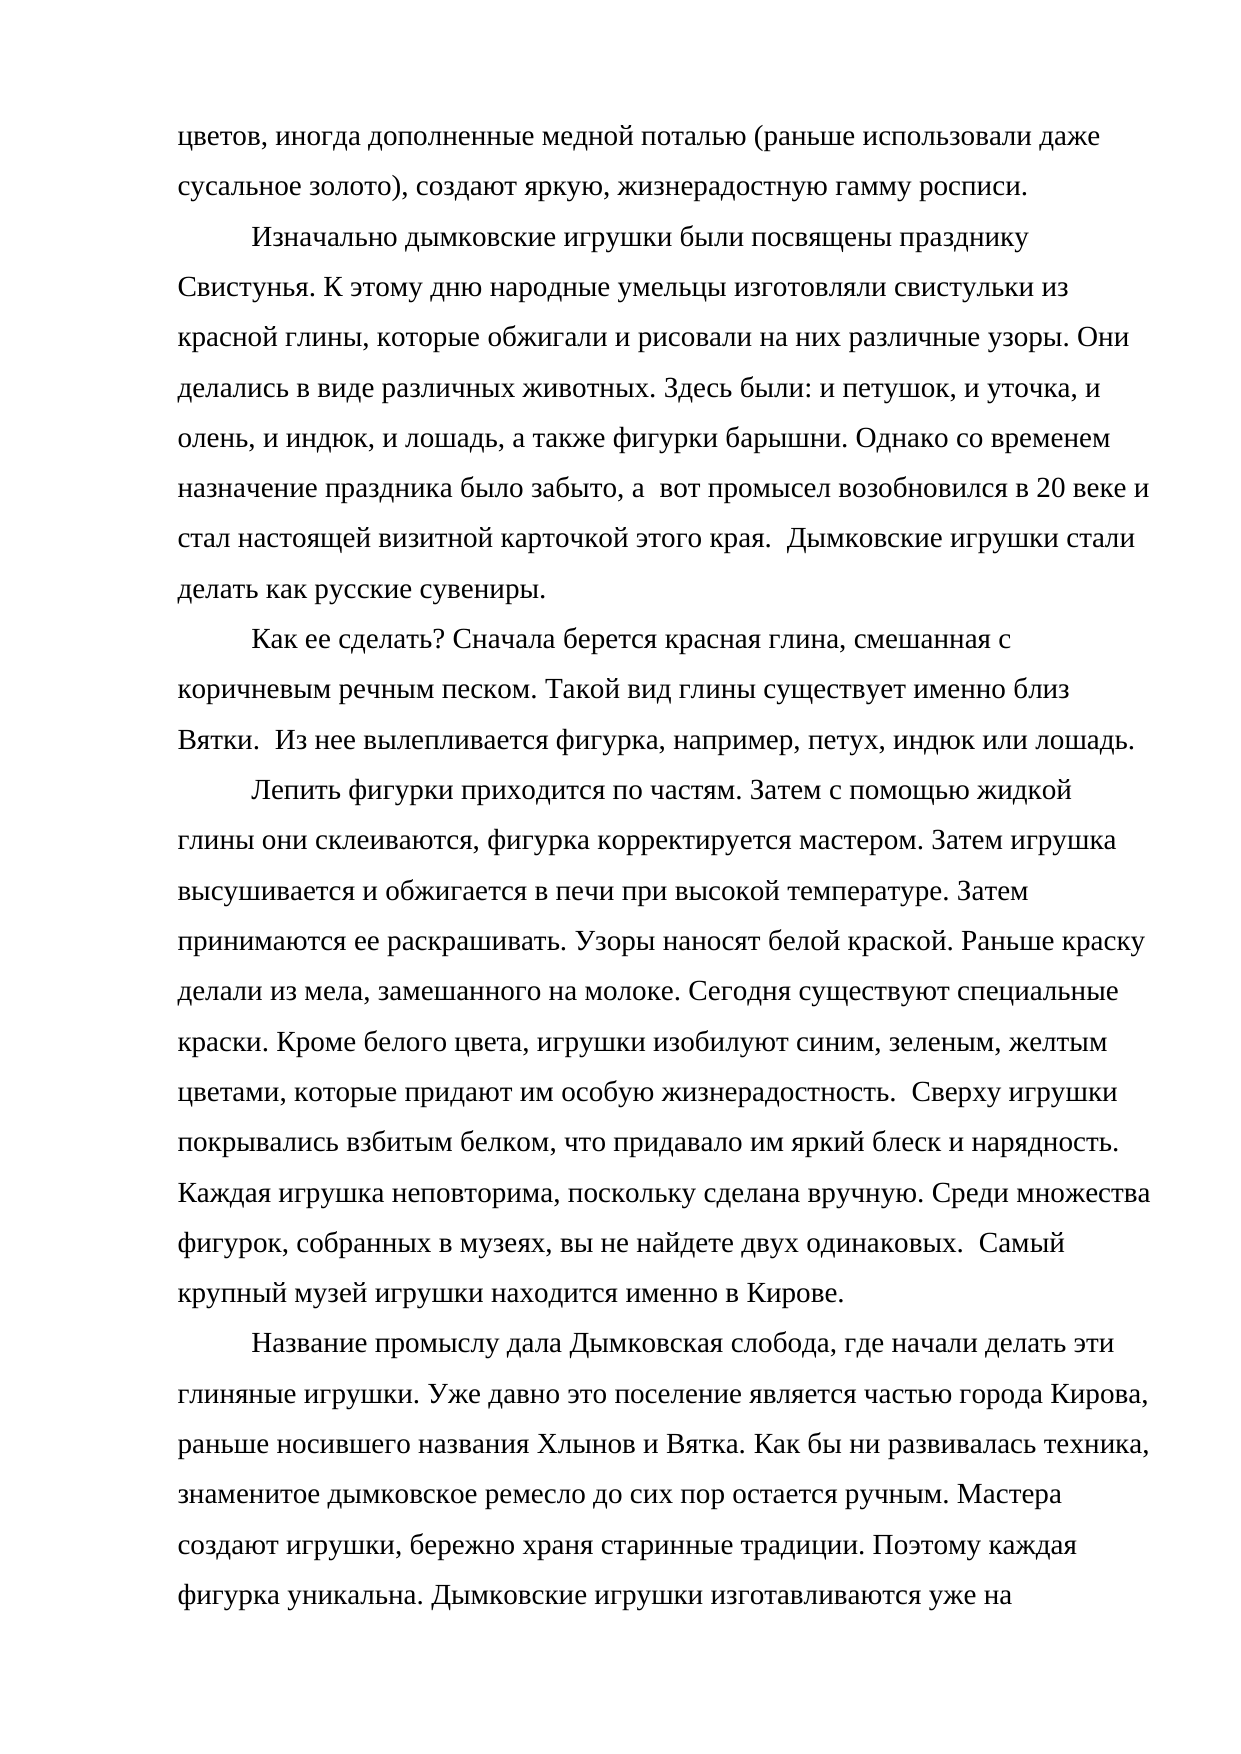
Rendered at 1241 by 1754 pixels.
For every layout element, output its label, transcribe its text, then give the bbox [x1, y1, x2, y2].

text Лепить фигурки приходится по частям. Затем с помощью жидкой глины они склеиваются, фигурка корректируется мастером. Затем игрушка высушивается и обжигается в печи при высокой температуре. Затем принимаются ее раскрашивать. Узоры наносят белой краской. Раньше краску делали из мела, замешанного на молоке. Сегодня существуют специальные краски. Кроме белого цвета, игрушки изобилуют синим, зеленым, желтым цветами, которые придают им особую жизнерадостность. Сверху игрушки покрывались взбитым белком, что придавало им яркий блеск и нарядность. Каждая игрушка неповторима, поскольку сделана вручную. Среди множества фигурок, собранных в музеях, вы не найдете двух одинаковых. Самый крупный музей игрушки находится именно в Кирове. [177, 772, 1152, 1309]
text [177, 1326, 1152, 1611]
text Изначально дымковские игрушки были посвящены празднику Свистунья. К этому дню народные умельцы изготовляли свистульки из красной глины, которые обжигали и рисовали на них различные узоры. Они делались в виде различных животных. Здесь были: и петушок, и уточка, и олень, и индюк, и лошадь, а также фигурки барышни. Однако со временем назначение праздника было забыто, а вот промысел возобновился в 20 веке и стал настоящей визитной карточкой этого края. Дымковские игрушки стали делать как русские сувениры. [177, 219, 1152, 604]
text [177, 118, 1152, 202]
text Как ее сделать? Сначала берется красная глина, смешанная с коричневым речным песком. Такой вид глины существует именно близ Вятки. Из нее вылепливается фигурка, например, петух, индюк или лошадь. [177, 621, 1152, 755]
